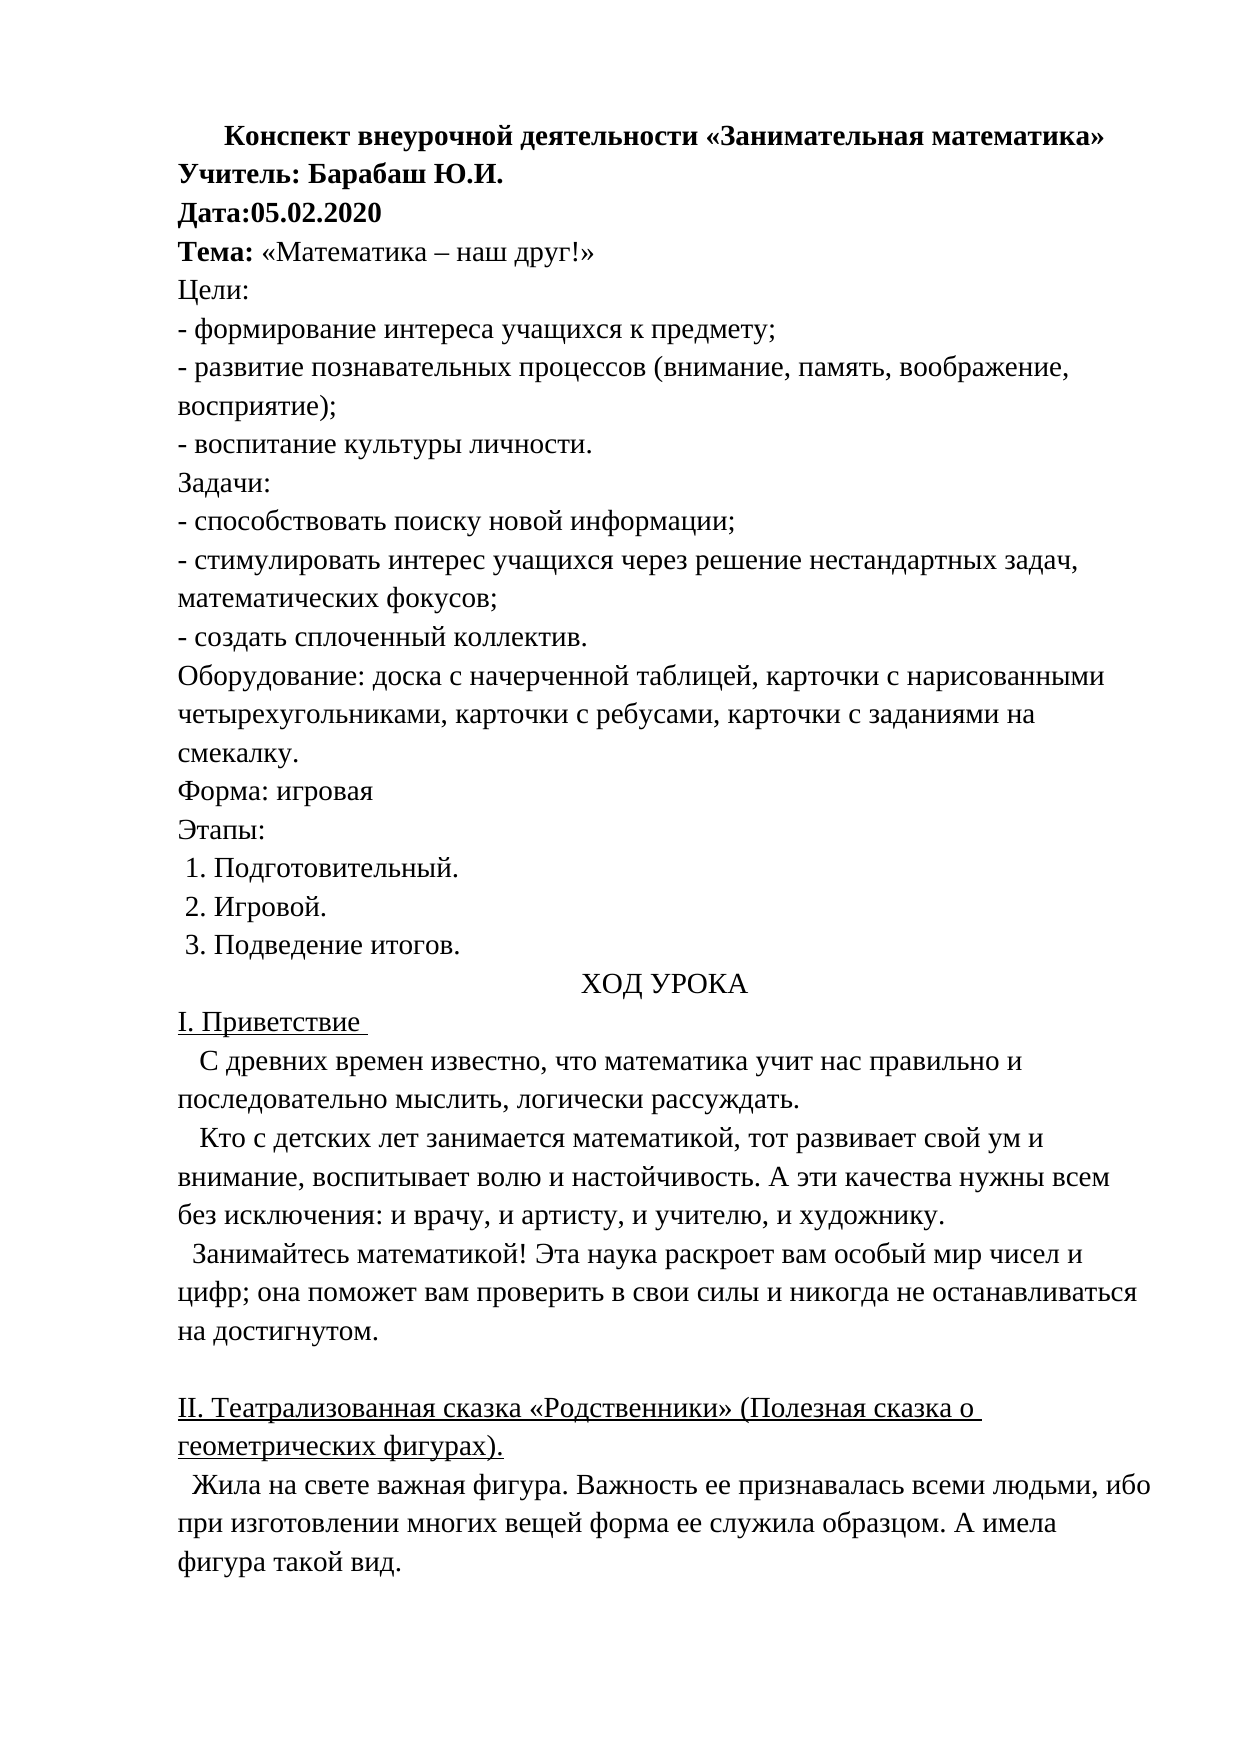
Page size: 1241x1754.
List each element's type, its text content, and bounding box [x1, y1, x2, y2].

text Задачи: [177, 465, 1152, 498]
text Конспект внеурочной деятельности «Занимательная математика» [177, 118, 1152, 152]
text Оборудование: доска с начерченной таблицей, карточки с нарисованными четырехугольниками, карточки с ребусами, карточки с заданиями на смекалку. [177, 658, 1152, 768]
text Жила на свете важная фигура. Важность ее признавалась всеми людьми, ибо при изготовлении многих вещей форма ее служила образцом. А имела фигура такой вид. [177, 1467, 1152, 1578]
text 1. Подготовительный. [177, 850, 1152, 884]
text С древних времен известно, что математика учит нас правильно и последовательно мыслить, логически рассуждать. [177, 1043, 1152, 1115]
text I. Приветствие [177, 1004, 1152, 1038]
text - развитие познавательных процессов (внимание, память, воображение, восприятие); [177, 349, 1152, 421]
text II. Театрализованная сказка «Родственники» (Полезная сказка о геометрических фигурах). [177, 1390, 1152, 1462]
text - стимулировать интерес учащихся через решение нестандартных задач, математических фокусов; [177, 542, 1152, 614]
text 3. Подведение итогов. [177, 927, 1152, 961]
text - воспитание культуры личности. [177, 426, 1152, 460]
text ХОД УРОКА [177, 966, 1152, 999]
text Цели: [177, 272, 1152, 306]
text 2. Игровой. [177, 889, 1152, 922]
text Форма: игровая [177, 773, 1152, 807]
text Учитель: Барабаш Ю.И. [177, 157, 1152, 190]
text Занимайтесь математикой! Эта наука раскроет вам особый мир чисел и цифр; она поможет вам проверить в свои силы и никогда не останавливаться на достигнутом. [177, 1236, 1152, 1346]
text - создать сплоченный коллектив. [177, 619, 1152, 653]
text - способствовать поиску новой информации; [177, 503, 1152, 537]
text Тема: «Математика – наш друг!» [177, 234, 1152, 267]
text - формирование интереса учащихся к предмету; [177, 311, 1152, 344]
text Дата:05.02.2020 [177, 195, 1152, 229]
text Кто с детских лет занимается математикой, тот развивает свой ум и внимание, воспитывает волю и настойчивость. А эти качества нужны всем без исключения: и врачу, и артисту, и учителю, и художнику. [177, 1120, 1152, 1231]
text Этапы: [177, 812, 1152, 845]
